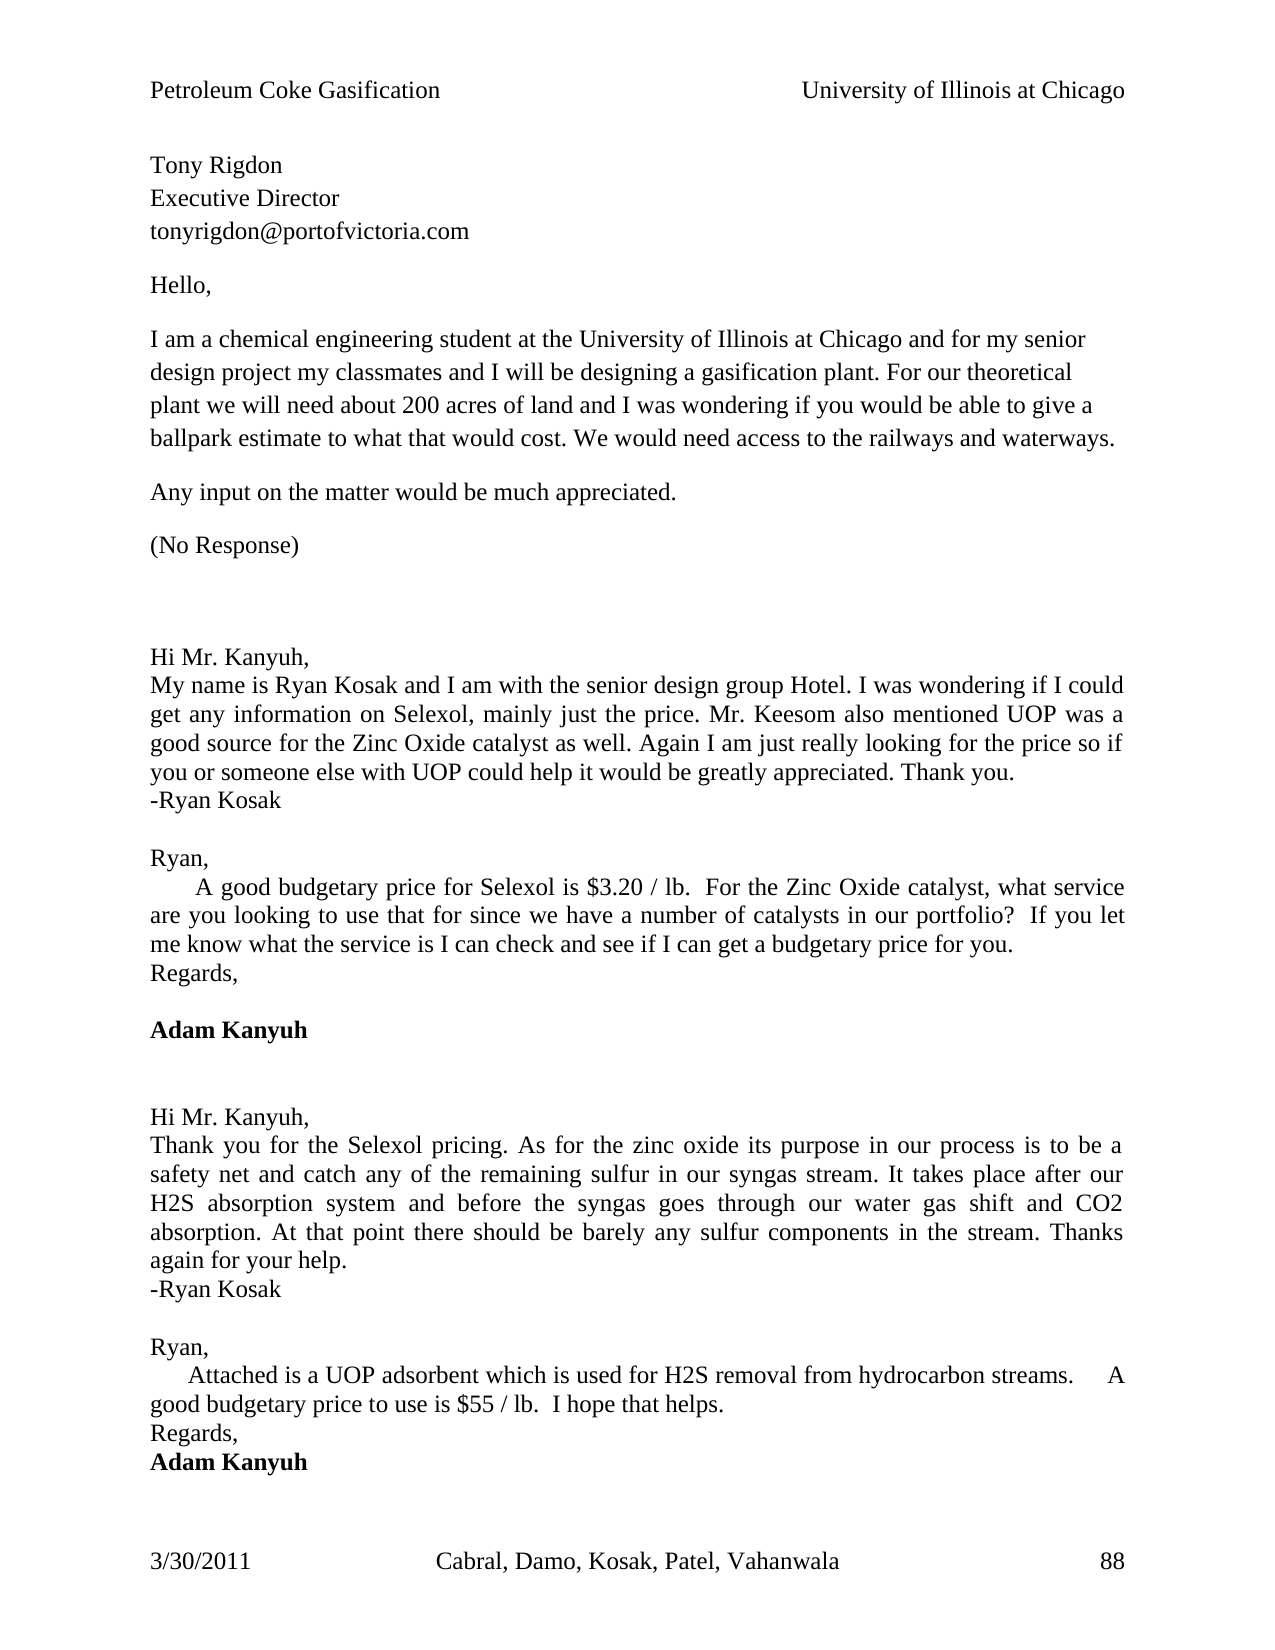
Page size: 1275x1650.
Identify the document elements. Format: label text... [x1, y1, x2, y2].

text Attached is a UOP adsorbent which is used for H2S removal from hydrocarbon streams. A good budgetary price to use is $55 / lb. I hope that helps. [150, 1361, 1125, 1418]
text -Ryan Kosak [150, 1274, 1125, 1303]
text (No Response) [150, 531, 1125, 559]
text A good budgetary price for Selexol is $3.20 / lb. For the Zinc Oxide catalyst, what service are you looking to use that for since we have a number of catalysts in our portfolio? If you let me know what the service is I can check and see if I can get a budgetary price for you. [150, 872, 1125, 958]
text Ryan, [150, 1332, 1125, 1361]
text Hi Mr. Kanyuh, [150, 642, 1125, 671]
text Any input on the matter would be much appreciated. [150, 477, 1125, 505]
text -Ryan Kosak [150, 786, 1125, 814]
text Tony Rigdon Executive Director tonyrigdon@portofvictoria.com [150, 150, 1125, 245]
text I am a chemical engineering student at the University of Illinois at Chicago and for my senior design project my classmates and I will be designing a gasification plant. For our theoretical plant we will need about 200 acres of land and I was wondering if you would be able to give a ballpark estimate to what that would cost. We would need access to the railways and waterways. [150, 324, 1125, 452]
text Thank you for the Selexol pricing. As for the zinc oxide its purpose in our process is to be a safety net and catch any of the remaining sulfur in our syngas stream. It takes place after our H2S absorption system and before the syngas goes through our water gas shift and CO2 absorption. At that point there should be barely any sulfur components in the stream. Thanks again for your help. [150, 1131, 1125, 1274]
text Regards, [150, 958, 1125, 987]
text Regards, [150, 1418, 1125, 1447]
text Adam Kanyuh [150, 1016, 1125, 1044]
text Hello, [150, 270, 1125, 299]
text Adam Kanyuh [150, 1447, 1125, 1476]
text Hi Mr. Kanyuh, [150, 1102, 1125, 1131]
text Ryan, [150, 843, 1125, 872]
text My name is Ryan Kosak and I am with the senior design group Hotel. I was wondering if I could get any information on Selexol, mainly just the price. Mr. Keesom also mentioned UOP was a good source for the Zinc Oxide catalyst as well. Again I am just really looking for the price so if you or someone else with UOP could help it would be greatly appreciated. Thank you. [150, 671, 1125, 786]
